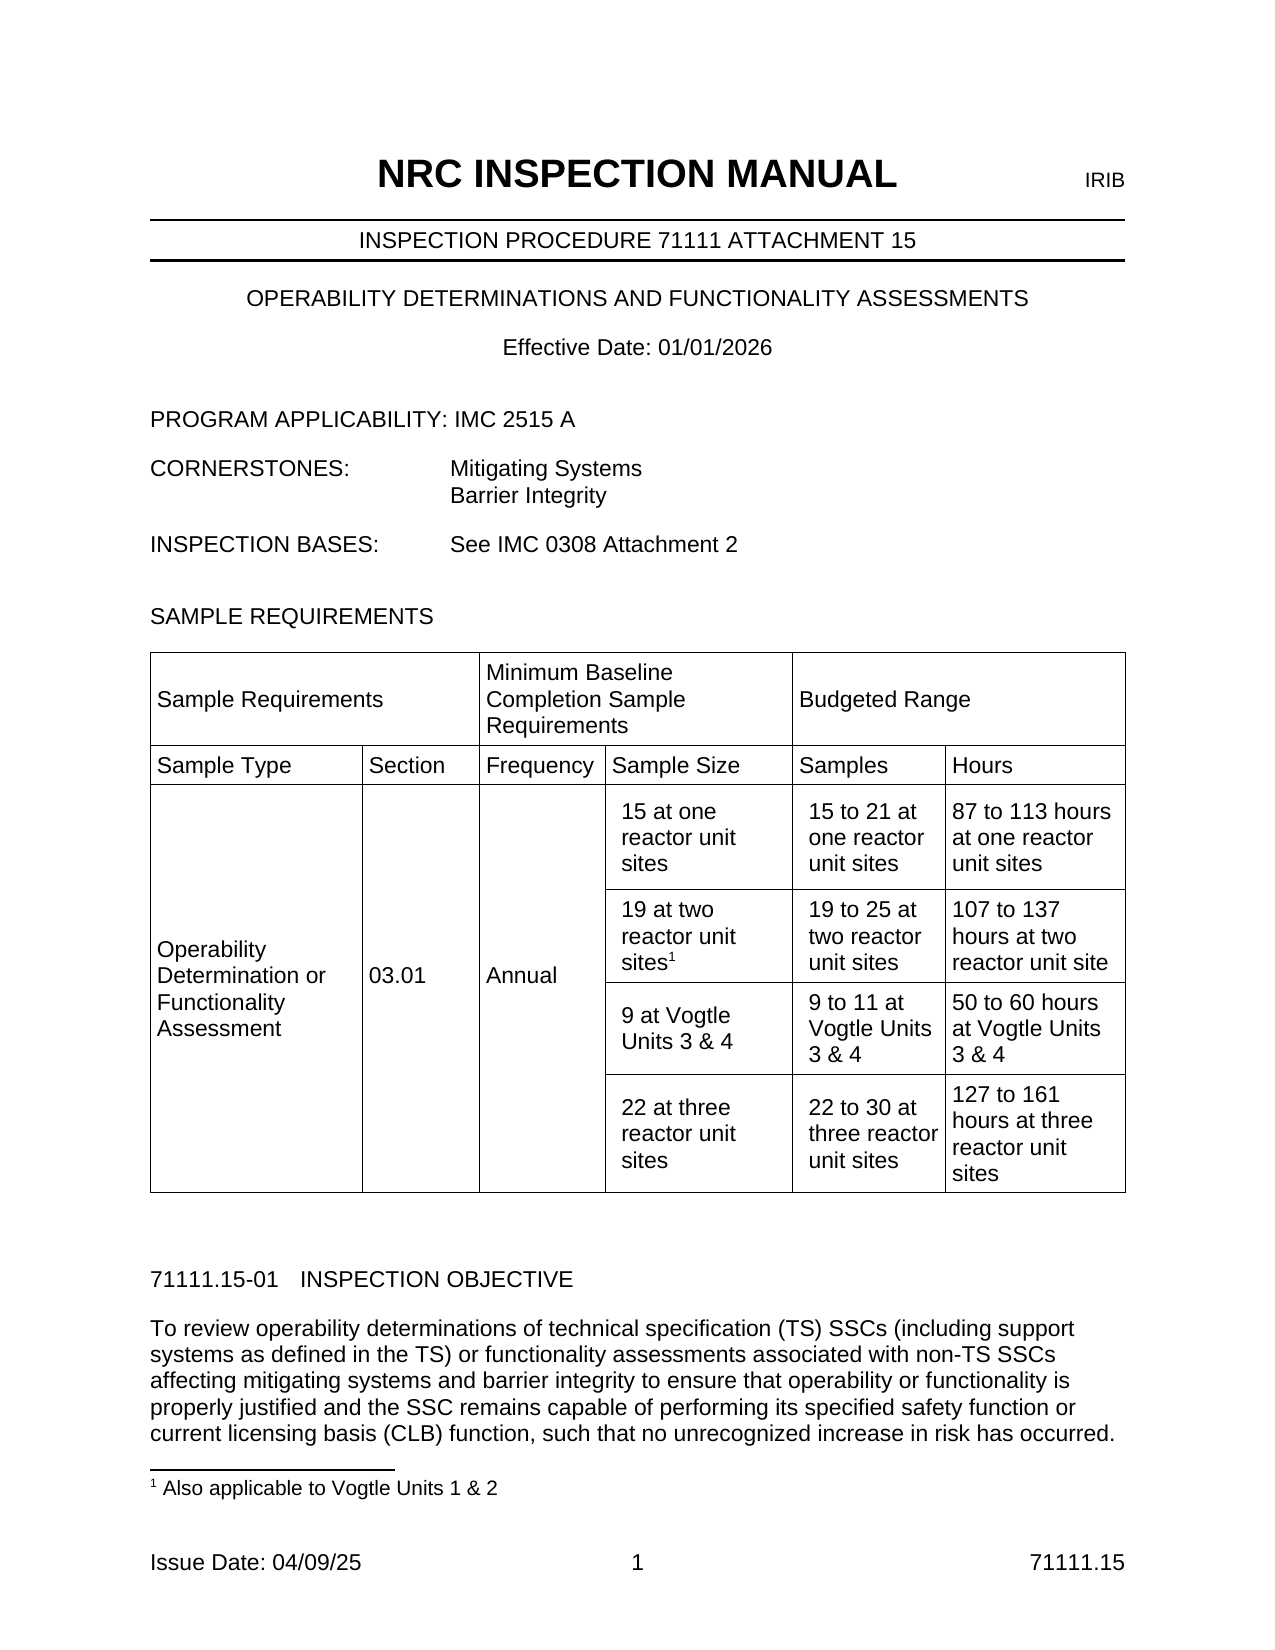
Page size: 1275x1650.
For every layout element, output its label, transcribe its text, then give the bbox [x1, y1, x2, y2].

table_cell Sample Size [606, 746, 792, 784]
text PROGRAM APPLICABILITY: IMC 2515 A [150, 406, 1125, 432]
table_cell Hours [946, 746, 1125, 784]
table_header Sample Requirements [151, 653, 479, 744]
table_cell 03.01 [363, 785, 479, 1192]
table_cell Section [363, 746, 479, 784]
table_cell 22 to 30 at three reactor unit sites [793, 1075, 945, 1192]
table_cell 22 at three reactor unit sites [606, 1075, 792, 1192]
title OPERABILITY DETERMINATIONS AND FUNCTIONALITY ASSESSMENTS [150, 284, 1125, 311]
table_cell Operability Determination or Functionality Assessment [151, 785, 362, 1192]
table_header Budgeted Range [793, 653, 1125, 744]
table_cell Sample Type [151, 746, 362, 784]
table_cell Annual [480, 785, 605, 1192]
text NRC INSPECTION MANUAL IRIB [150, 150, 1125, 196]
table_cell 9 to 11 at Vogtle Units 3 & 4 [793, 983, 945, 1074]
subtitle SAMPLE REQUIREMENTS [150, 603, 1125, 629]
table_cell 19 at two reactor unit sites [606, 890, 792, 982]
table_header Minimum Baseline Completion Sample Requirements [480, 653, 792, 744]
table_cell Samples [793, 746, 945, 784]
table_cell 15 to 21 at one reactor unit sites [793, 785, 945, 889]
text Effective Date: 01/01/2026 [150, 334, 1125, 360]
text CORNERSTONES: Mitigating Systems Barrier Integrity [150, 455, 1125, 508]
text INSPECTION BASES: See IMC 0308 Attachment 2 [150, 531, 1125, 557]
table_cell 50 to 60 hours at Vogtle Units 3 & 4 [946, 983, 1125, 1074]
text INSPECTION PROCEDURE 71111 ATTACHMENT 15 [150, 221, 1125, 259]
table_cell 15 at one reactor unit sites [606, 785, 792, 889]
table_cell 19 to 25 at two reactor unit sites [793, 890, 945, 982]
table_cell 107 to 137 hours at two reactor unit site [946, 890, 1125, 982]
table_cell 9 at Vogtle Units 3 & 4 [606, 983, 792, 1074]
table_cell 87 to 113 hours at one reactor unit sites [946, 785, 1125, 889]
table_cell 127 to 161 hours at three reactor unit sites [946, 1075, 1125, 1192]
subtitle 71111.15-01 INSPECTION OBJECTIVE [150, 1266, 1125, 1292]
table_cell Frequency [480, 746, 605, 784]
text To review operability determinations of technical specification (TS) SSCs (including support systems as defined in the TS) or functionality assessments associated with non-TS SSCs affecting mitigating systems and barrier integrity to ensure that operability or functionality is properly justified and the SSC remains capable of performing its specified safety function or current licensing basis (CLB) function, such that no unrecognized increase in risk has occurred. [150, 1315, 1125, 1447]
